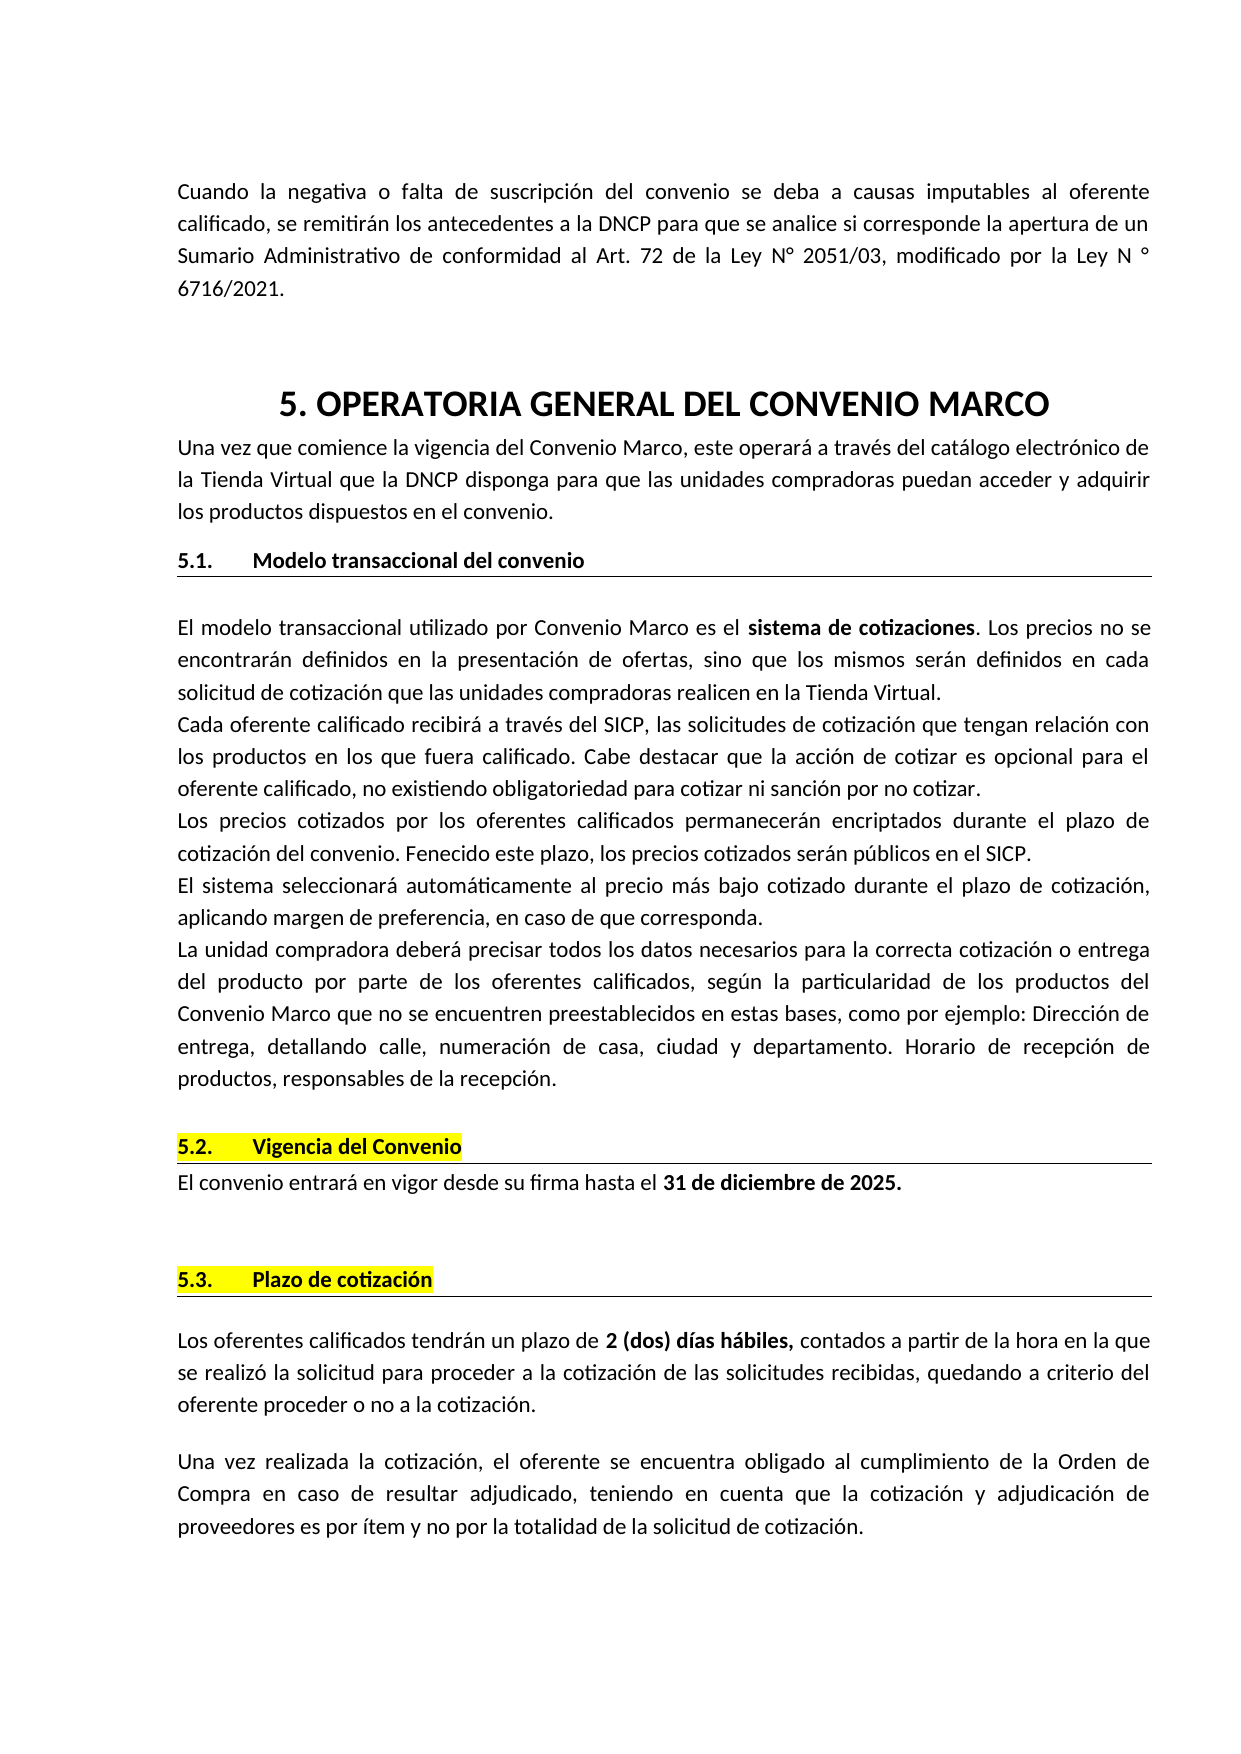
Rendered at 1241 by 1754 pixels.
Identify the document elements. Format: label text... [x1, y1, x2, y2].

text El convenio entrará en vigor desde su firma hasta el 31 de diciembre de 2025. [177, 1168, 1152, 1196]
text El sistema seleccionará automáticamente al precio más bajo cotizado durante el plazo de cotización, aplicando margen de preferencia, en caso de que corresponda. [177, 871, 1152, 931]
text La unidad compradora deberá precisar todos los datos necesarios para la correcta cotización o entrega del producto por parte de los oferentes calificados, según la particularidad de los productos del Convenio Marco que no se encuentren preestablecidos en estas bases, como por ejemplo: Dirección de entrega, detallando calle, numeración de casa, ciudad y departamento. Horario de recepción de productos, responsables de la recepción. [177, 935, 1152, 1092]
text Una vez realizada la cotización, el oferente se encuentra obligado al cumplimiento de la Orden de Compra en caso de resultar adjudicado, teniendo en cuenta que la cotización y adjudicación de proveedores es por ítem y no por la totalidad de la solicitud de cotización. [177, 1447, 1152, 1540]
text Los oferentes calificados tendrán un plazo de 2 (dos) días hábiles, contados a partir de la hora en la que se realizó la solicitud para proceder a la cotización de las solicitudes recibidas, quedando a criterio del oferente proceder o no a la cotización. [177, 1326, 1152, 1418]
subtitle OPERATORIA GENERAL DEL CONVENIO MARCO [177, 380, 1152, 426]
text Los precios cotizados por los oferentes calificados permanecerán encriptados durante el plazo de cotización del convenio. Fenecido este plazo, los precios cotizados serán públicos en el SICP. [177, 806, 1152, 867]
subtitle Modelo transaccional del convenio [177, 546, 1152, 576]
text Una vez que comience la vigencia del Convenio Marco, este operará a través del catálogo electrónico de la Tienda Virtual que la DNCP disponga para que las unidades compradoras puedan acceder y adquirir los productos dispuestos en el convenio. [177, 433, 1152, 525]
text El modelo transaccional utilizado por Convenio Marco es el sistema de cotizaciones. Los precios no se encontrarán definidos en la presentación de ofertas, sino que los mismos serán definidos en cada solicitud de cotización que las unidades compradoras realicen en la Tienda Virtual. [177, 613, 1152, 706]
text Cuando la negativa o falta de suscripción del convenio se deba a causas imputables al oferente calificado, se remitirán los antecedentes a la DNCP para que se analice si corresponde la apertura de un Sumario Administrativo de conformidad al Art. 72 de la Ley N° 2051/03, modificado por la Ley N ° 6716/2021. [177, 177, 1152, 302]
text Cada oferente calificado recibirá a través del SICP, las solicitudes de cotización que tengan relación con los productos en los que fuera calificado. Cabe destacar que la acción de cotizar es opcional para el oferente calificado, no existiendo obligatoriedad para cotizar ni sanción por no cotizar. [177, 710, 1152, 802]
subtitle Vigencia del Convenio [177, 1132, 1152, 1163]
subtitle Plazo de cotización [177, 1266, 1152, 1296]
